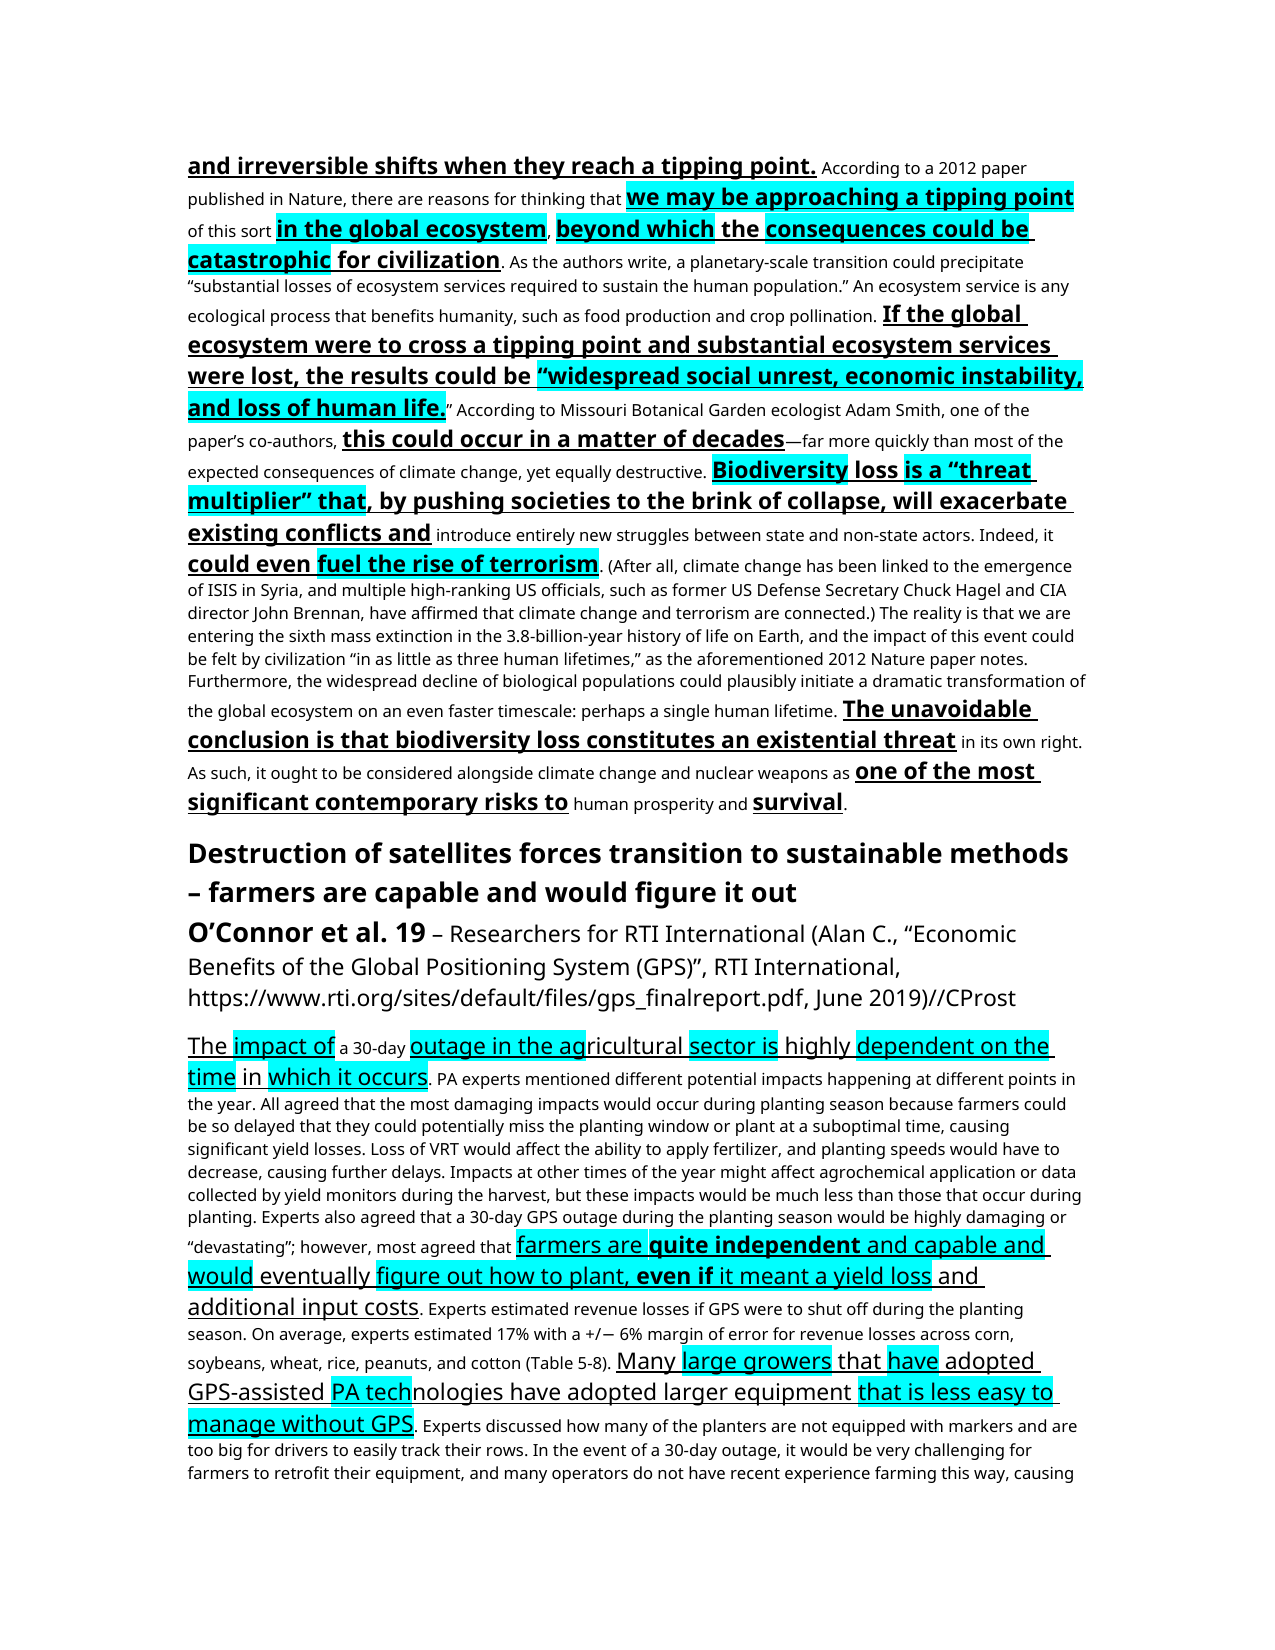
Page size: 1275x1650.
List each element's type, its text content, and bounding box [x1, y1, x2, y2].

subtitle Destruction of satellites forces transition to sustainable methods – farmers are capable and would figure it out [187, 834, 1087, 911]
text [187, 1030, 1087, 1484]
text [187, 150, 1087, 817]
text O’Connor et al. 19 – Researchers for RTI International (Alan C., “Economic Benefits of the Global Positioning System (GPS)”, RTI International, https://www.rti.org/sites/default/files/gps_finalreport.pdf, June 2019)//CProst [187, 914, 1087, 1013]
